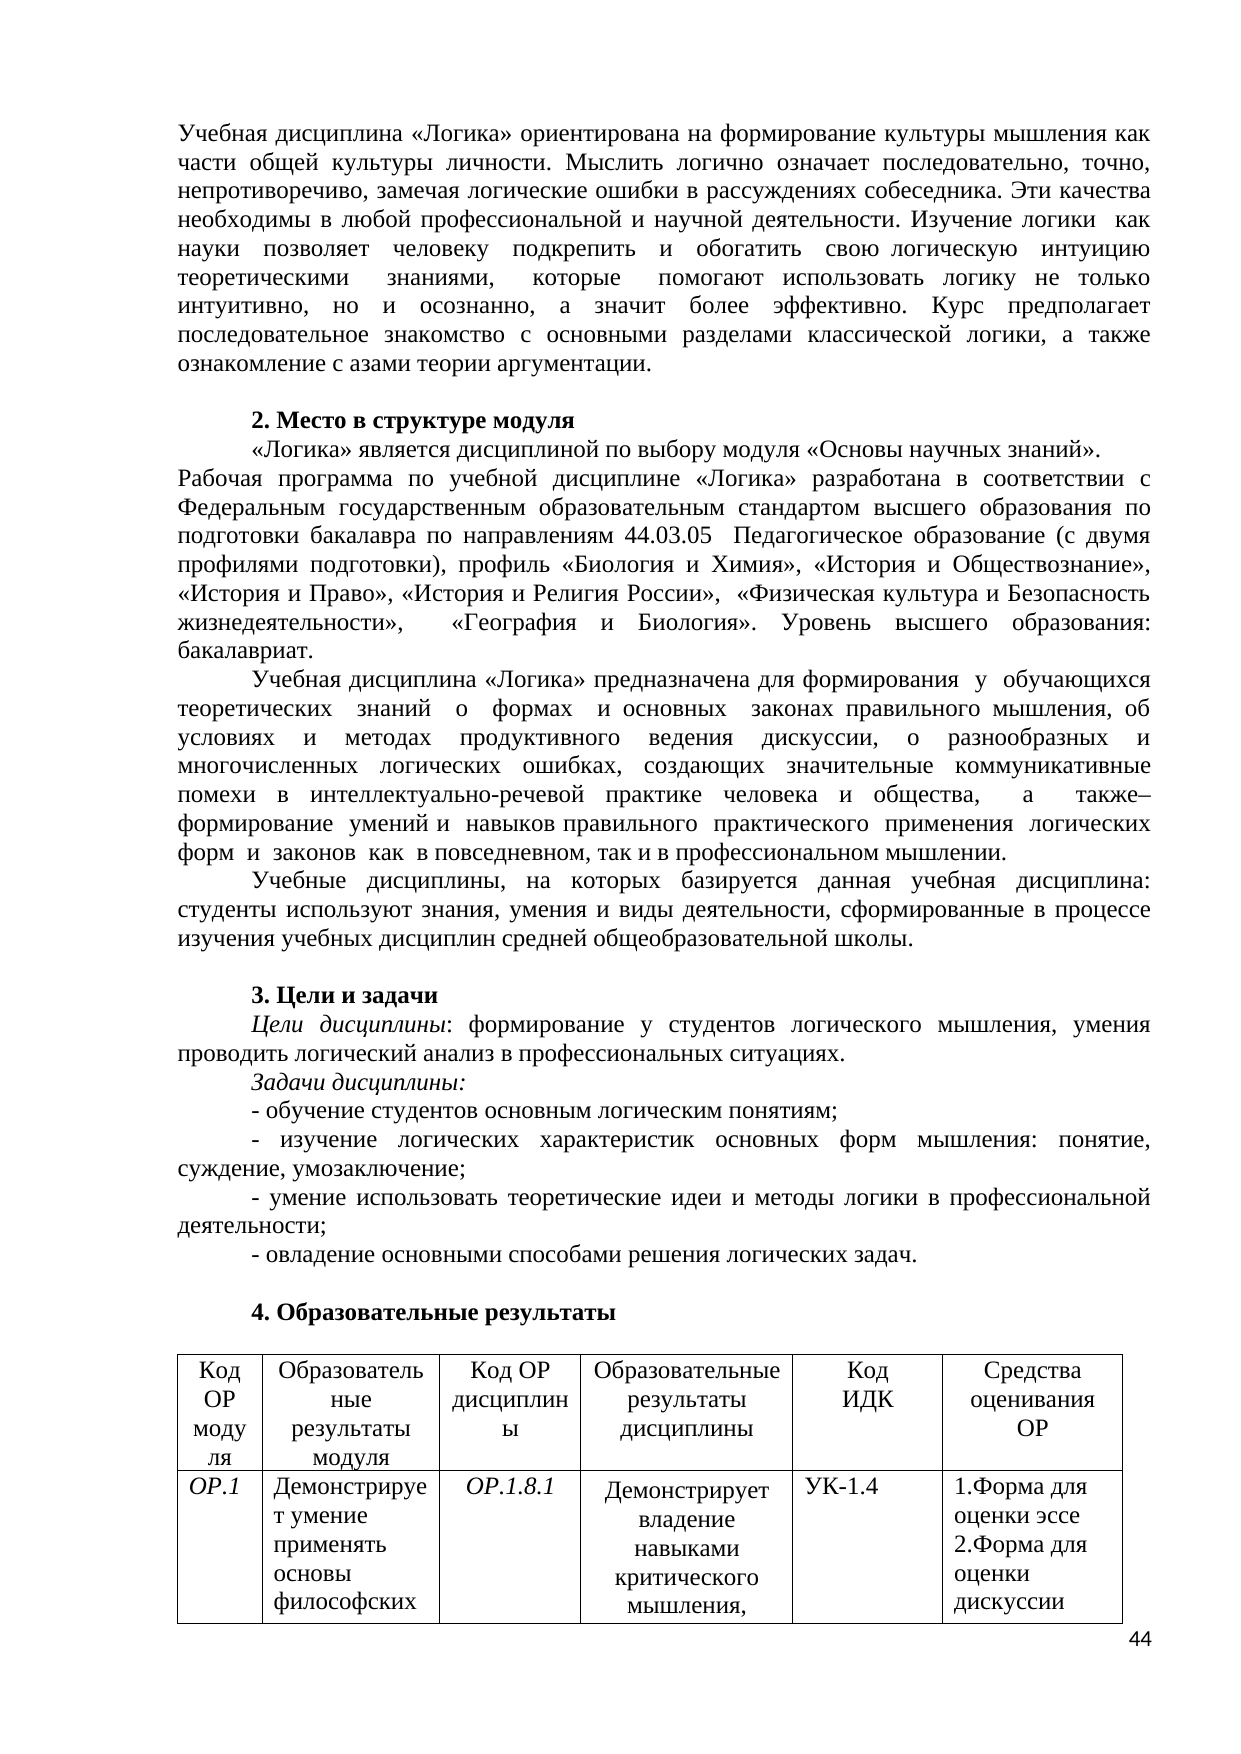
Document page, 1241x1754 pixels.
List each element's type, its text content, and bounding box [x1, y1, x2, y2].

text - умение использовать теоретические идеи и методы логики в профессиональной деятельности; [177, 1182, 1152, 1239]
table_header Код ОР дисциплины [440, 1355, 580, 1470]
table_header Средства оценивания ОР [943, 1355, 1122, 1470]
text Задачи дисциплины: [177, 1067, 1152, 1096]
table_cell УК-1.4 [793, 1471, 942, 1623]
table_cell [943, 1471, 1122, 1623]
text - изучение логических характеристик основных форм мышления: понятие, суждение, умозаключение; [177, 1124, 1152, 1182]
table_cell ОР.1.8.1 [440, 1471, 580, 1623]
text - обучение студентов основным логическим понятиям; [177, 1096, 1152, 1124]
text 4. Образовательные результаты [177, 1297, 1152, 1326]
table_header Образовательные результаты дисциплины [581, 1355, 792, 1470]
table_header Код ИДК [793, 1355, 942, 1470]
table_header Код ОР модуля [178, 1355, 262, 1470]
table_cell ОР.1 [178, 1471, 262, 1623]
text Учебная дисциплина «Логика» предназначена для формирования у обучающихся теоретических знаний о формах и основных законах правильного мышления, об условиях и методах продуктивного ведения дискуссии, о разнообразных и многочисленных логических ошибках, создающих значительные коммуникативные помехи в интеллектуально-речевой практике человека и общества, а также–формирование умений и навыков правильного практического применения логических форм и законов как в повседневном, так и в профессиональном мышлении. [177, 664, 1152, 866]
text - овладение основными способами решения логических задач. [177, 1239, 1152, 1268]
text Цели дисциплины: формирование у студентов логического мышления, умения проводить логический анализ в профессиональных ситуациях. [177, 1009, 1152, 1067]
text 2. Место в структуре модуля [177, 406, 1152, 434]
text 3. Цели и задачи [177, 981, 1152, 1009]
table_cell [263, 1471, 439, 1623]
text Учебная дисциплина «Логика» ориентирована на формирование культуры мышления как части общей культуры личности. Мыслить логично означает последовательно, точно, непротиворечиво, замечая логические ошибки в рассуждениях собеседника. Эти качества необходимы в любой профессиональной и научной деятельности. Изучение логики как науки позволяет человеку подкрепить и обогатить свою логическую интуицию теоретическими знаниями, которые помогают использовать логику не только интуитивно, но и осознанно, а значит более эффективно. Курс предполагает последовательное знакомство с основными разделами классической логики, а также ознакомление с азами теории аргументации. [177, 118, 1152, 377]
text Учебные дисциплины, на которых базируется данная учебная дисциплина: студенты используют знания, умения и виды деятельности, сформированные в процессе изучения учебных дисциплин средней общеобразовательной школы. [177, 866, 1152, 952]
text Рабочая программа по учебной дисциплине «Логика» разработана в соответствии с Федеральным государственным образовательным стандартом высшего образования по подготовки бакалавра по направлениям 44.03.05 Педагогическое образование (с двумя профилями подготовки), профиль «Биология и Химия», «История и Обществознание», «История и Право», «История и Религия России», «Физическая культура и Безопасность жизнедеятельности», «География и Биология». Уровень высшего образования: бакалавриат. [177, 463, 1152, 664]
table_header Образовательные результаты модуля [263, 1355, 439, 1470]
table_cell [581, 1471, 792, 1623]
text «Логика» является дисциплиной по выбору модуля «Основы научных знаний». [177, 434, 1152, 463]
